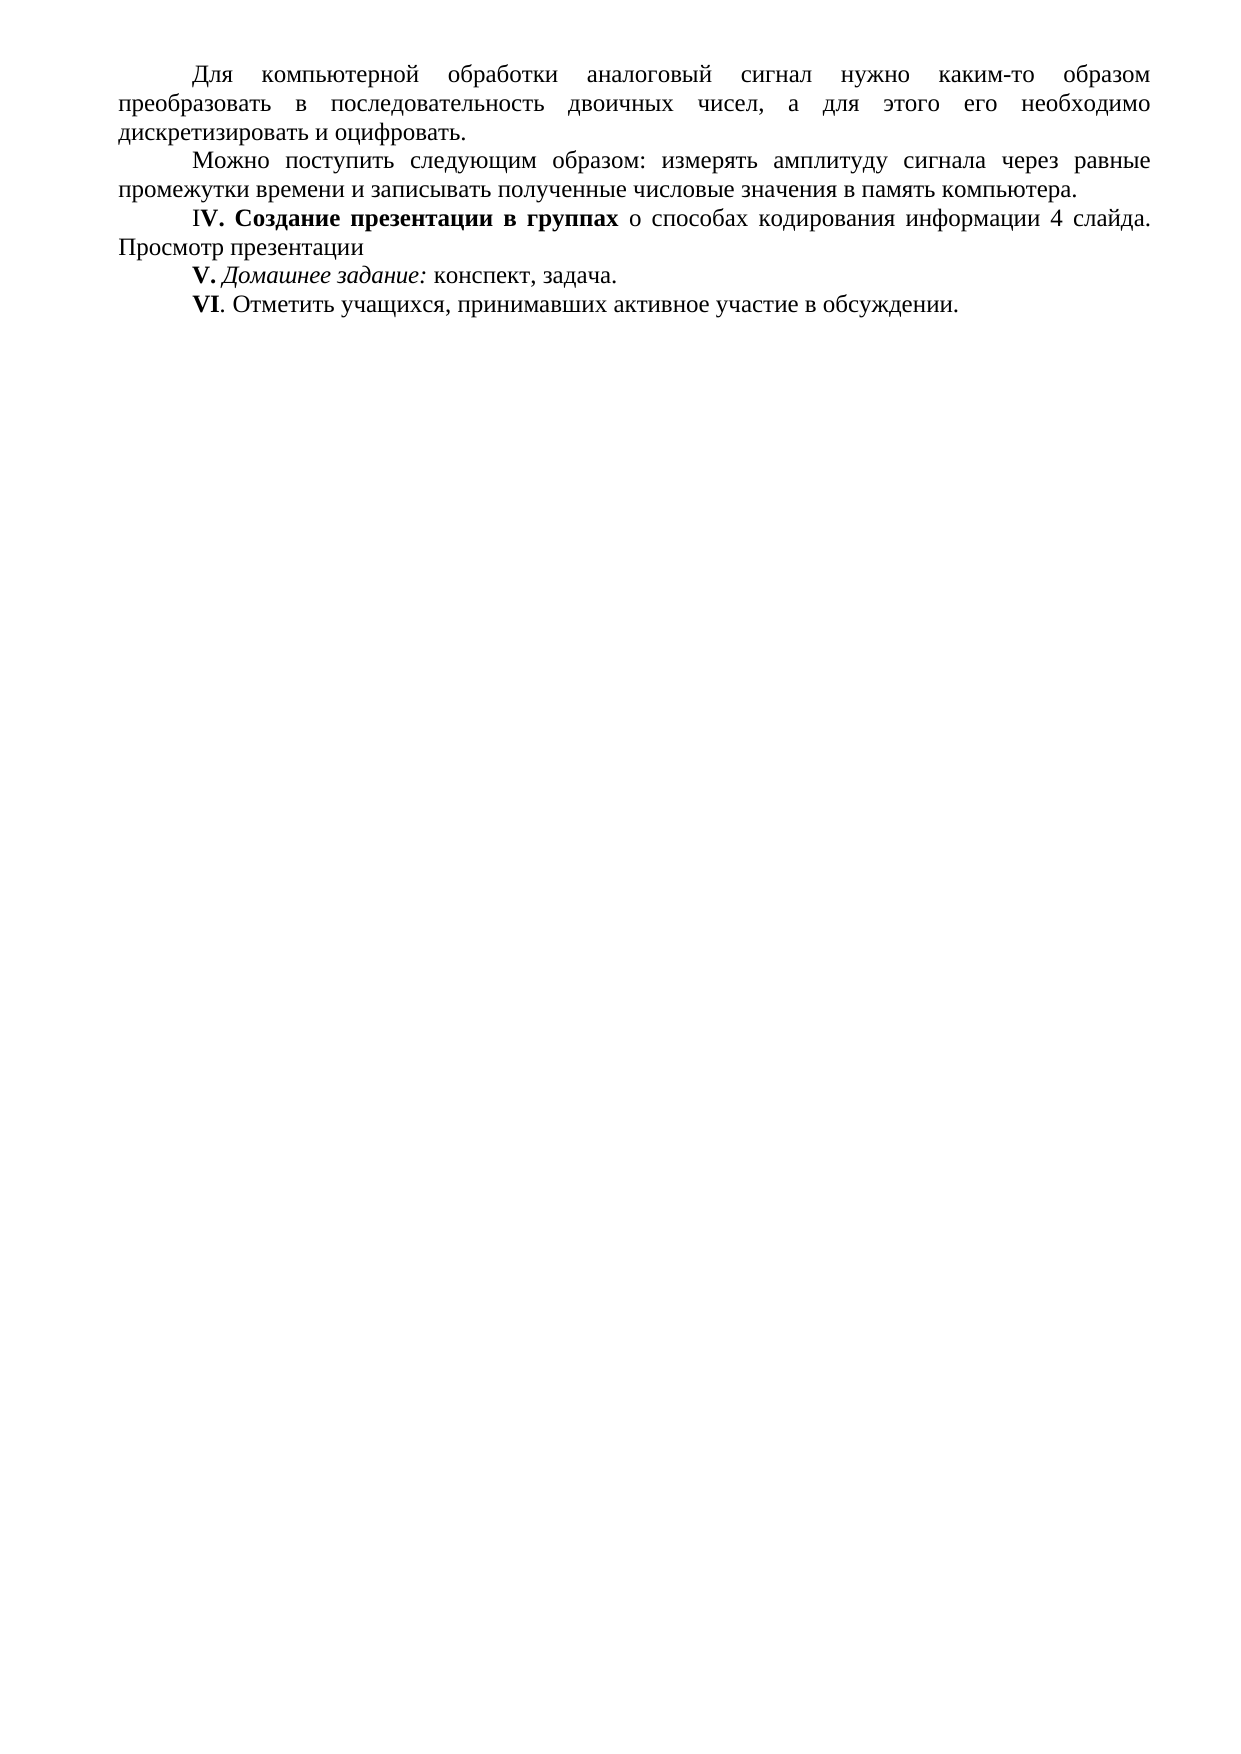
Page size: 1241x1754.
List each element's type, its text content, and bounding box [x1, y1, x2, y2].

text IV. Создание презентации в группах о способах кодирования информации 4 слайда. Просмотр презентации [118, 203, 1152, 261]
text V. Домашнее задание: конспект, задача. [118, 261, 1152, 289]
text Можно поступить следующим образом: измерять амплитуду сигнала через равные промежутки времени и записывать полученные числовые значения в память компьютера. [118, 145, 1152, 203]
text Для компьютерной обработки аналоговый сигнал нужно каким-то образом преобразовать в последовательность двоичных чисел, а для этого его необходимо дискретизировать и оцифровать. [118, 59, 1152, 145]
text VI. Отметить учащихся, принимавших активное участие в обсуждении. [118, 289, 1152, 318]
